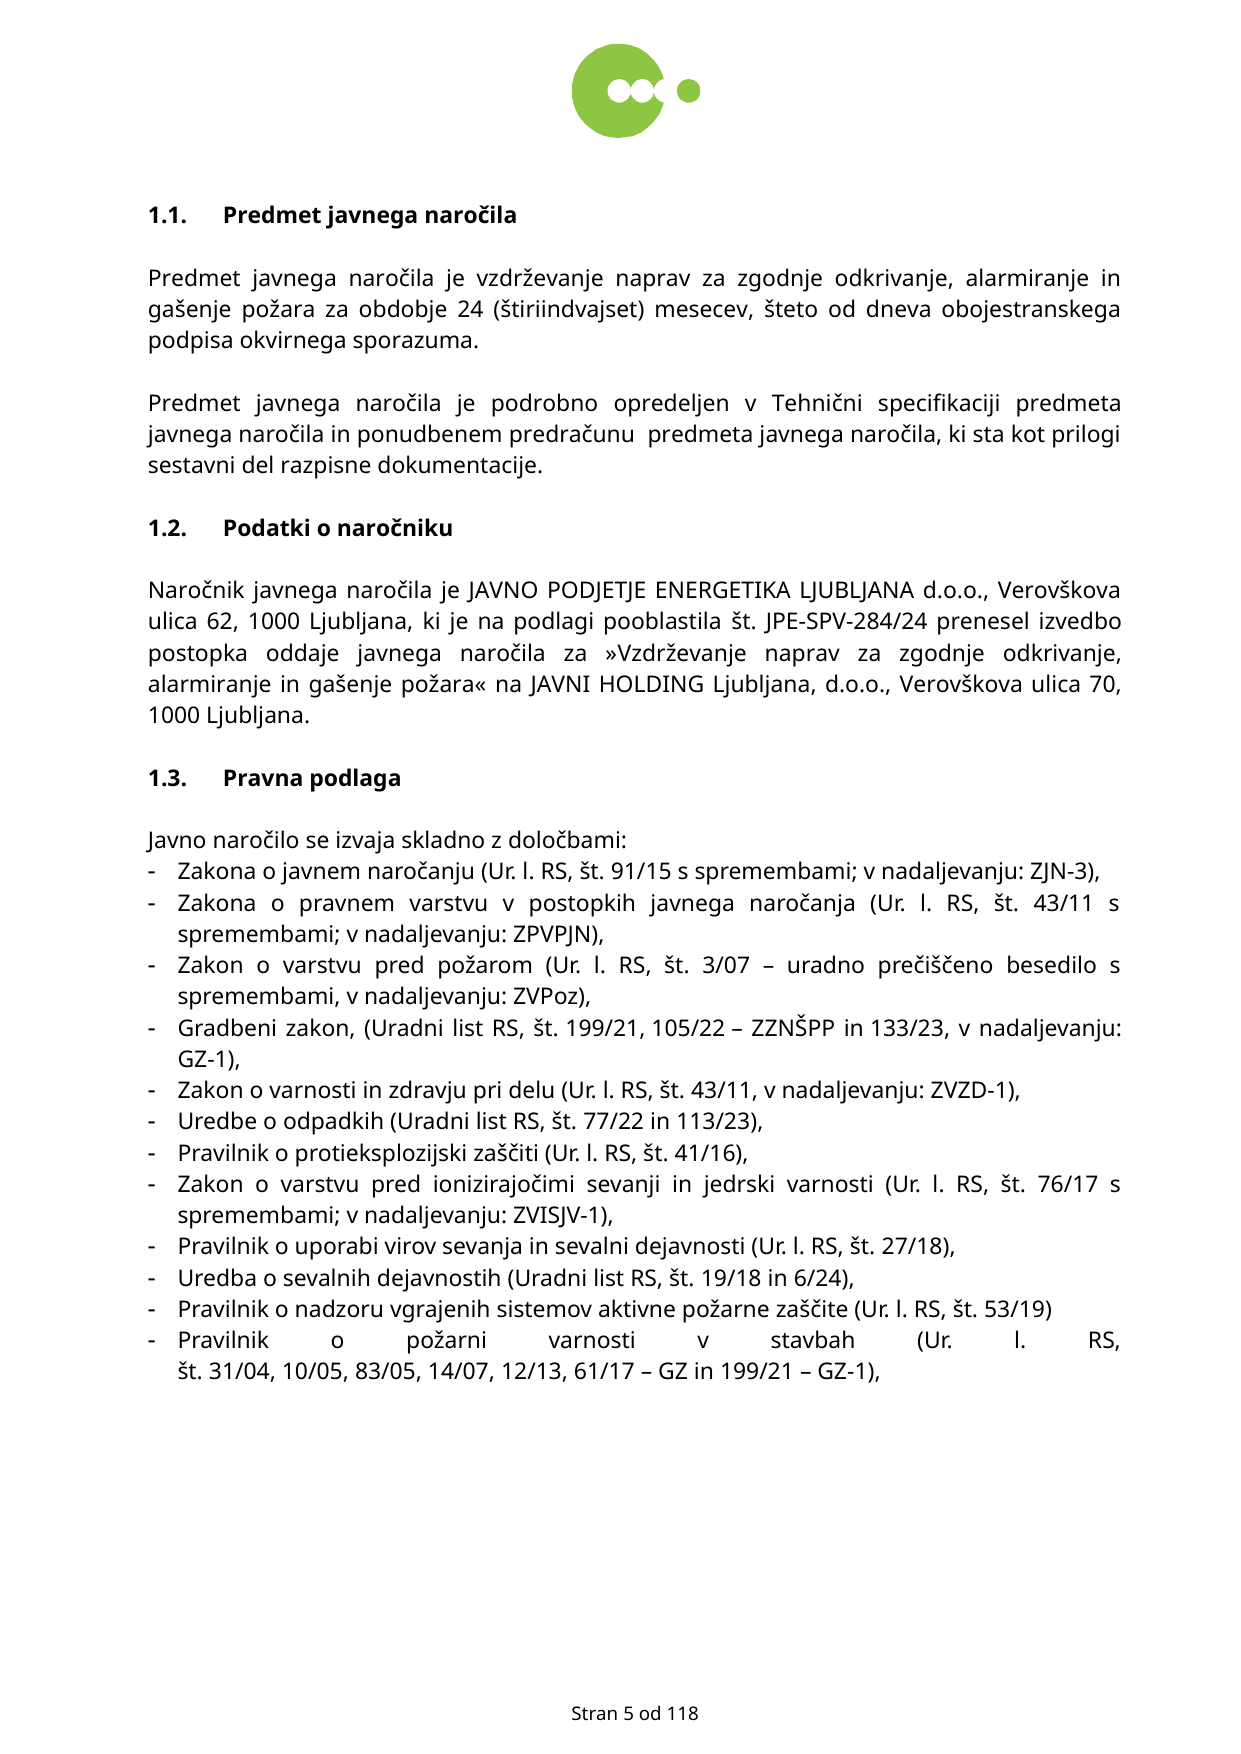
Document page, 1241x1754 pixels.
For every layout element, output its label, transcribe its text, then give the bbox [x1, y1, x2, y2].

list Pravilnik o nadzoru vgrajenih sistemov aktivne požarne zaščite (Ur. l. RS, št. 53/19) [148, 1293, 1122, 1324]
list Zakona o pravnem varstvu v postopkih javnega naročanja (Ur. l. RS, št. 43/11 s spremembami; v nadaljevanju: ZPVPJN), [148, 886, 1122, 949]
list Pravilnik o uporabi virov sevanja in sevalni dejavnosti (Ur. l. RS, št. 27/18), [148, 1230, 1122, 1261]
text Javno naročilo se izvaja skladno z določbami: [148, 824, 1122, 855]
list Zakona o javnem naročanju (Ur. l. RS, št. 91/15 s spremembami; v nadaljevanju: ZJN-3), [148, 855, 1122, 886]
list Pravilnik o protieksplozijski zaščiti (Ur. l. RS, št. 41/16), [148, 1136, 1122, 1168]
text Naročnik javnega naročila je JAVNO PODJETJE ENERGETIKA LJUBLJANA d.o.o., Verovškova ulica 62, 1000 Ljubljana, ki je na podlagi pooblastila št. JPE-SPV-284/24 prenesel izvedbo postopka oddaje javnega naročila za »Vzdrževanje naprav za zgodnje odkrivanje, alarmiranje in gašenje požara« na JAVNI HOLDING Ljubljana, d.o.o., Verovškova ulica 70, 1000 Ljubljana. [148, 574, 1122, 730]
list Zakon o varstvu pred požarom (Ur. l. RS, št. 3/07 – uradno prečiščeno besedilo s spremembami, v nadaljevanju: ZVPoz), [148, 949, 1122, 1011]
list Gradbeni zakon, (Uradni list RS, št. 199/21, 105/22 – ZZNŠPP in 133/23, v nadaljevanju: GZ-1), [148, 1011, 1122, 1074]
text Predmet javnega naročila je vzdrževanje naprav za zgodnje odkrivanje, alarmiranje in gašenje požara za obdobje 24 (štiriindvajset) mesecev, šteto od dneva obojestranskega podpisa okvirnega sporazuma. [148, 261, 1122, 355]
list Uredba o sevalnih dejavnostih (Uradni list RS, št. 19/18 in 6/24), [148, 1261, 1122, 1293]
list Zakon o varnosti in zdravju pri delu (Ur. l. RS, št. 43/11, v nadaljevanju: ZVZD-1), [148, 1074, 1122, 1105]
text Predmet javnega naročila je podrobno opredeljen v Tehnični specifikaciji predmeta javnega naročila in ponudbenem predračunu predmeta javnega naročila, ki sta kot prilogi sestavni del razpisne dokumentacije. [148, 386, 1122, 480]
list Pravna podlaga [148, 761, 1122, 793]
list Uredbe o odpadkih (Uradni list RS, št. 77/22 in 113/23), [148, 1105, 1122, 1136]
list Zakon o varstvu pred ionizirajočimi sevanji in jedrski varnosti (Ur. l. RS, št. 76/17 s spremembami; v nadaljevanju: ZVISJV-1), [148, 1168, 1122, 1230]
list Podatki o naročniku [148, 511, 1122, 543]
list Predmet javnega naročila [148, 199, 1122, 230]
list Pravilnik o požarni varnosti v stavbah (Ur. l. RS, št. 31/04, 10/05, 83/05, 14/07, 12/13, 61/17 – GZ in 199/21 – GZ-1), [148, 1324, 1122, 1386]
